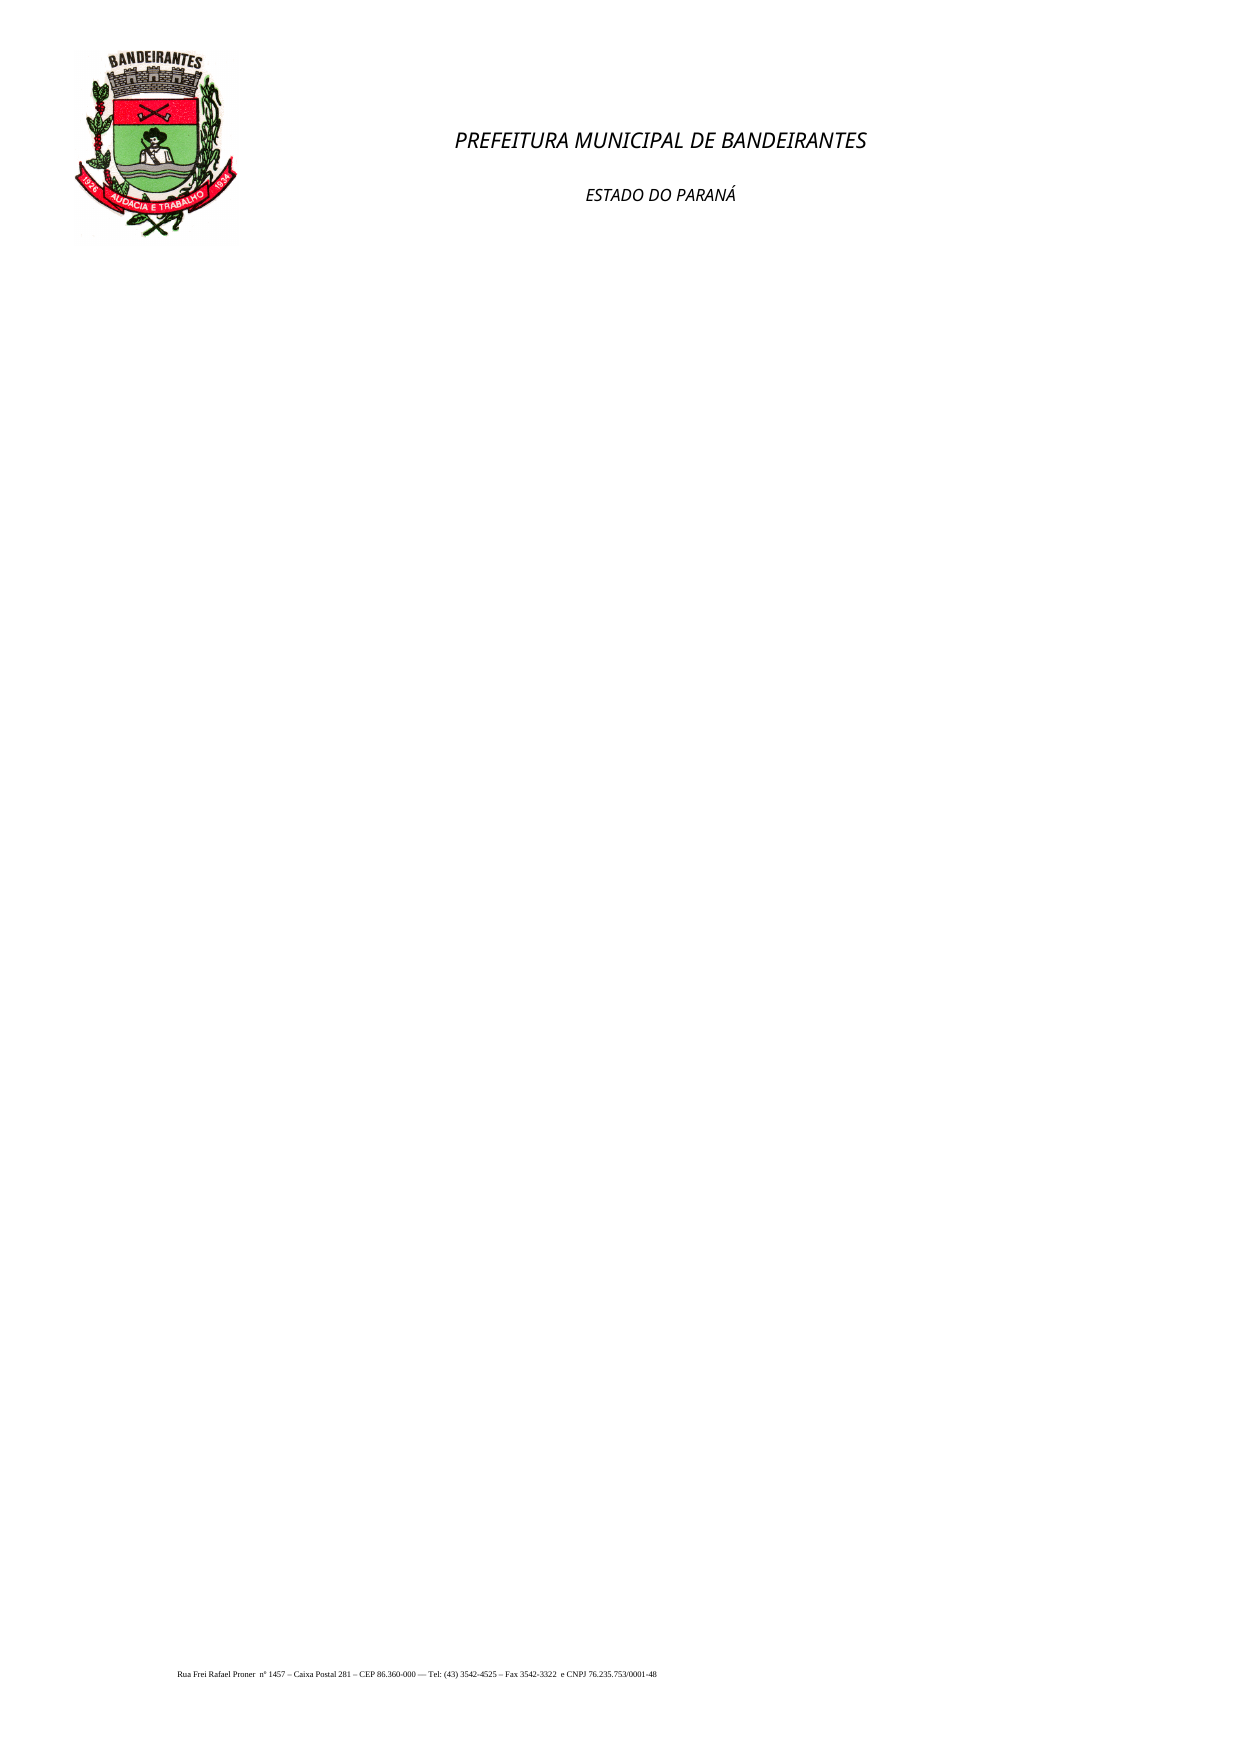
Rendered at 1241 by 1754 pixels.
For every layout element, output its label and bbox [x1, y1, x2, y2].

picture [73, 50, 239, 246]
